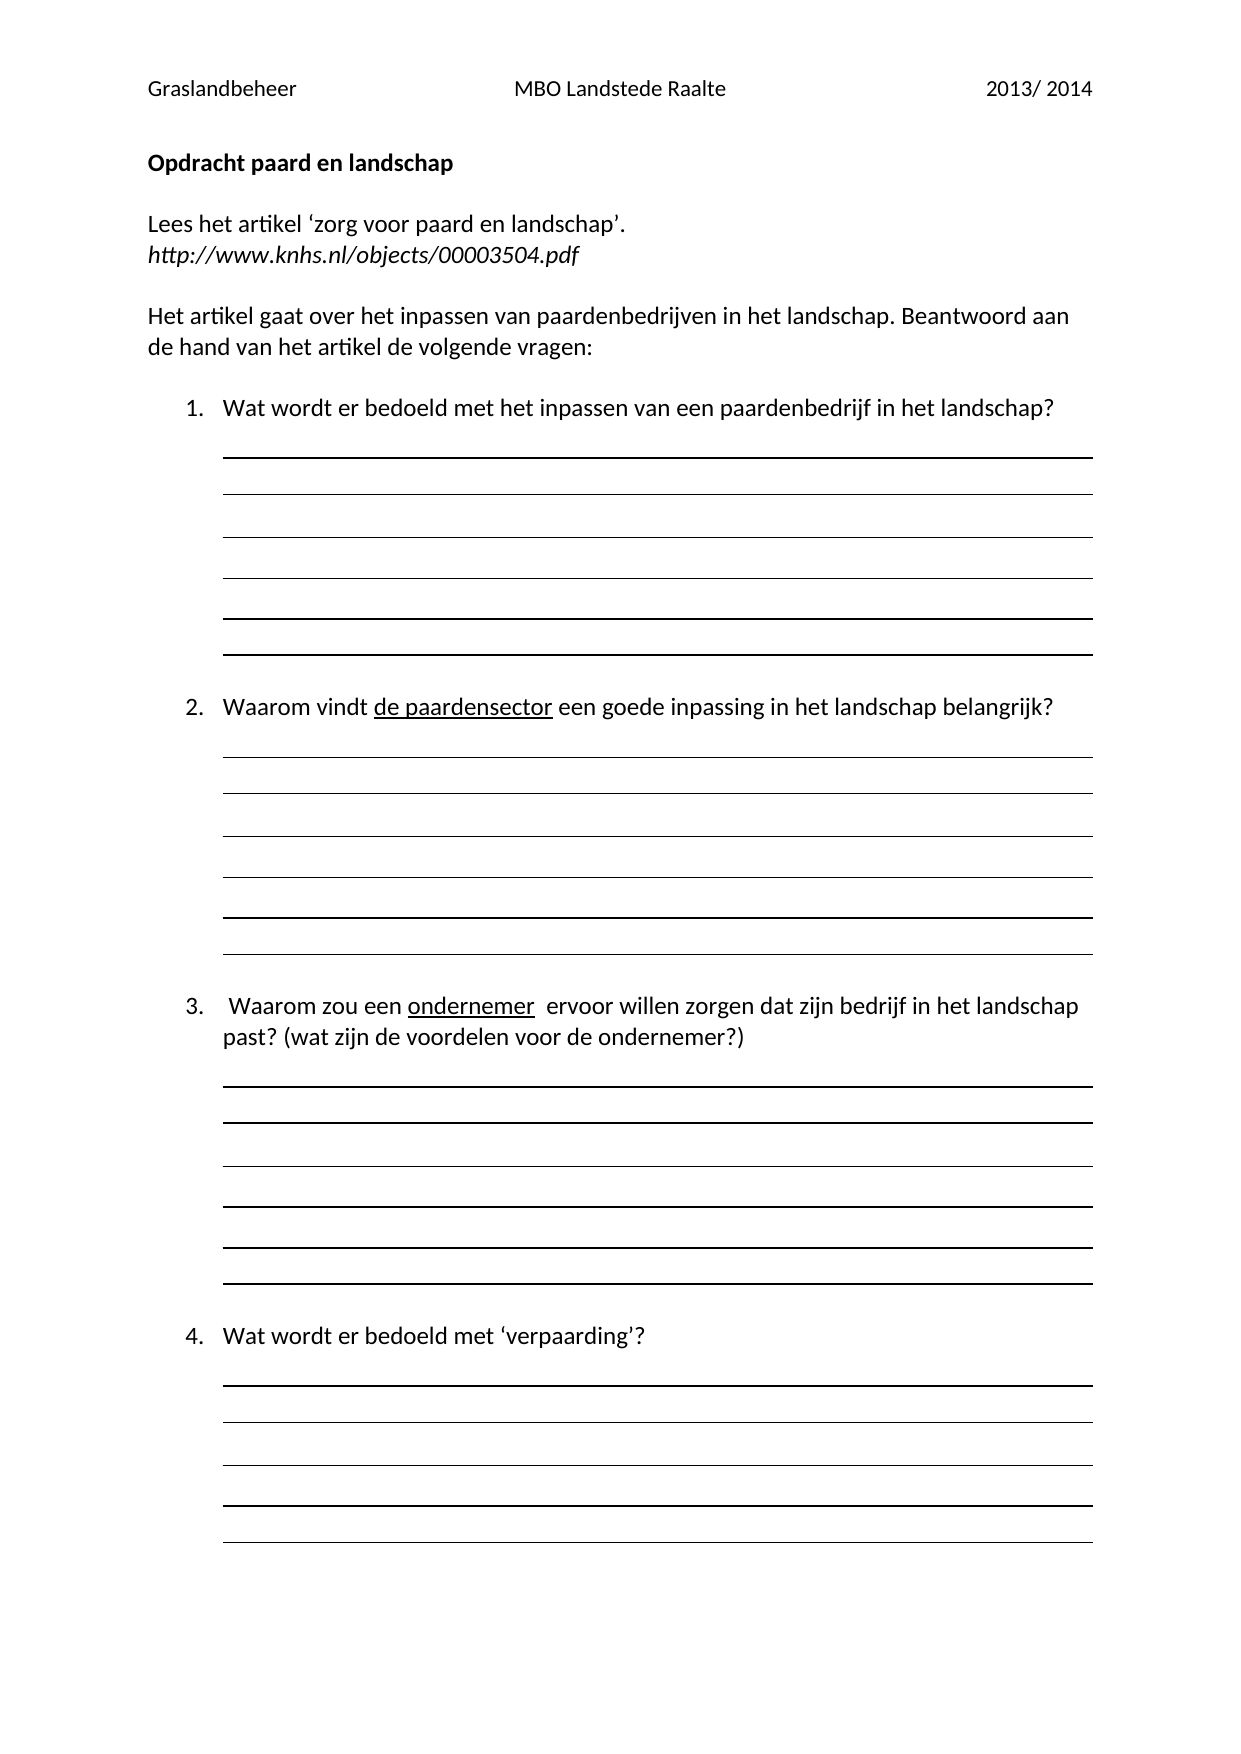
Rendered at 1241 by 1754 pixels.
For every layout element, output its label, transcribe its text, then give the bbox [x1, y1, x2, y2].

list Waarom zou een ondernemer ervoor willen zorgen dat zijn bedrijf in het landschap past? (wat zijn de voordelen voor de ondernemer?) [185, 990, 1093, 1051]
list Wat wordt er bedoeld met het inpassen van een paardenbedrijf in het landschap? [185, 392, 1093, 422]
list Waarom vindt de paardensector een goede inpassing in het landschap belangrijk? [185, 691, 1093, 721]
list Wat wordt er bedoeld met ‘verpaarding’? [185, 1320, 1093, 1350]
text Lees het artikel ‘zorg voor paard en landschap’. http://www.knhs.nl/objects/00003504.pdf [148, 209, 1093, 270]
text Het artikel gaat over het inpassen van paardenbedrijven in het landschap. Beantwoord aan de hand van het artikel de volgende vragen: [148, 300, 1093, 361]
text Opdracht paard en landschap [148, 148, 1093, 178]
